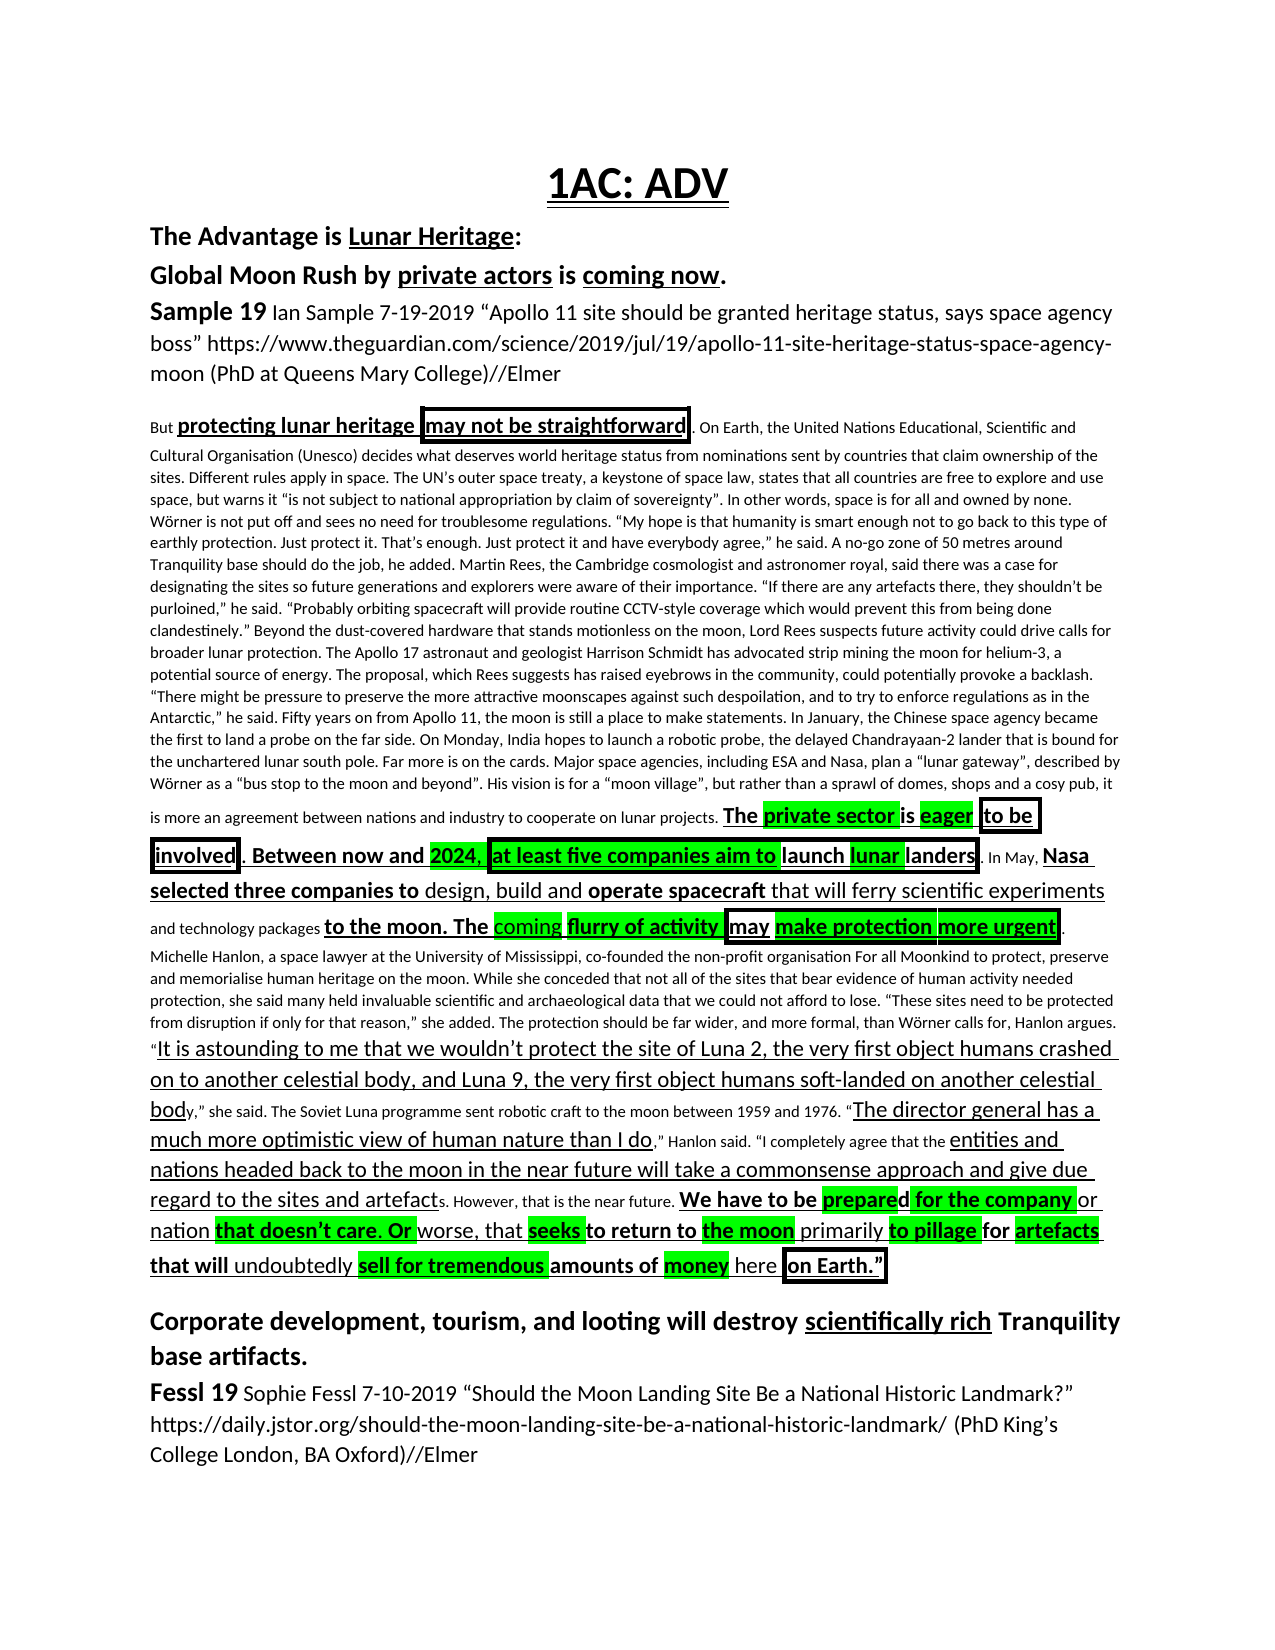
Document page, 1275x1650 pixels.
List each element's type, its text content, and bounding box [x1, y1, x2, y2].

subtitle 1AC: ADV [150, 154, 1125, 210]
text Fessl 19 Sophie Fessl 7-10-2019 “Should the Moon Landing Site Be a National Historic Landmark?” https://daily.jstor.org/should-the-moon-landing-site-be-a-national-historic-landmark/ (PhD King’s College London, BA Oxford)//Elmer [150, 1375, 1125, 1468]
subtitle Global Moon Rush by private actors is coming now. [150, 258, 1125, 291]
text Sample 19 Ian Sample 7-19-2019 “Apollo 11 site should be granted heritage status, says space agency boss” https://www.theguardian.com/science/2019/jul/19/apollo-11-site-heritage-status-space-agency-moon (PhD at Queens Mary College)//Elmer [150, 294, 1125, 387]
subtitle The Advantage is Lunar Heritage: [150, 219, 1125, 252]
subtitle Corporate development, tourism, and looting will destroy scientifically rich Tranquility base artifacts. [150, 1304, 1125, 1372]
text But protecting lunar heritage may not be straightforward. On Earth, the United Nations Educational, Scientific and Cultural Organisation (Unesco) decides what deserves world heritage status from nominations sent by countries that claim ownership of the sites. Different rules apply in space. The UN’s outer space treaty, a keystone of space law, states that all countries are free to explore and use space, but warns it “is not subject to national appropriation by claim of sovereignty”. In other words, space is for all and owned by none. Wörner is not put off and sees no need for troublesome regulations. “My hope is that humanity is smart enough not to go back to this type of earthly protection. Just protect it. That’s enough. Just protect it and have everybody agree,” he said. A no-go zone of 50 metres around Tranquility base should do the job, he added. Martin Rees, the Cambridge cosmologist and astronomer royal, said there was a case for designating the sites so future generations and explorers were aware of their importance. “If there are any artefacts there, they shouldn’t be purloined,” he said. “Probably orbiting spacecraft will provide routine CCTV-style coverage which would prevent this from being done clandestinely.” Beyond the dust-covered hardware that stands motionless on the moon, Lord Rees suspects future activity could drive calls for broader lunar protection. The Apollo 17 astronaut and geologist Harrison Schmidt has advocated strip mining the moon for helium-3, a potential source of energy. The proposal, which Rees suggests has raised eyebrows in the community, could potentially provoke a backlash. “There might be pressure to preserve the more attractive moonscapes against such despoilation, and to try to enforce regulations as in the Antarctic,” he said. Fifty years on from Apollo 11, the moon is still a place to make statements. In January, the Chinese space agency became the first to land a probe on the far side. On Monday, India hopes to launch a robotic probe, the delayed Chandrayaan-2 lander that is bound for the unchartered lunar south pole. Far more is on the cards. Major space agencies, including ESA and Nasa, plan a “lunar gateway”, described by Wörner as a “bus stop to the moon and beyond”. His vision is for a “moon village”, but rather than a sprawl of domes, shops and a cosy pub, it is more an agreement between nations and industry to cooperate on lunar projects. The private sector is eager to be involved. Between now and 2024, at least five companies aim to launch lunar landers. In May, Nasa selected three companies to design, build and operate spacecraft that will ferry scientific experiments and technology packages to the moon. The coming flurry of activity may make protection more urgent. Michelle Hanlon, a space lawyer at the University of Mississippi, co-founded the non-profit organisation For all Moonkind to protect, preserve and memorialise human heritage on the moon. While she conceded that not all of the sites that bear evidence of human activity needed protection, she said many held invaluable scientific and archaeological data that we could not afford to lose. “These sites need to be protected from disruption if only for that reason,” she added. The protection should be far wider, and more formal, than Wörner calls for, Hanlon argues. “It is astounding to me that we wouldn’t protect the site of Luna 2, the very first object humans crashed on to another celestial body, and Luna 9, the very first object humans soft-landed on another celestial body,” she said. The Soviet Luna programme sent robotic craft to the moon between 1959 and 1976. “The director general has a much more optimistic view of human nature than I do,” Hanlon said. “I completely agree that the entities and nations headed back to the moon in the near future will take a commonsense approach and give due regard to the sites and artefacts. However, that is the near future. We have to be prepared for the company or nation that doesn’t care. Or worse, that seeks to return to the moon primarily to pillage for artefacts that will undoubtedly sell for tremendous amounts of money here on Earth.” [150, 406, 1125, 1284]
